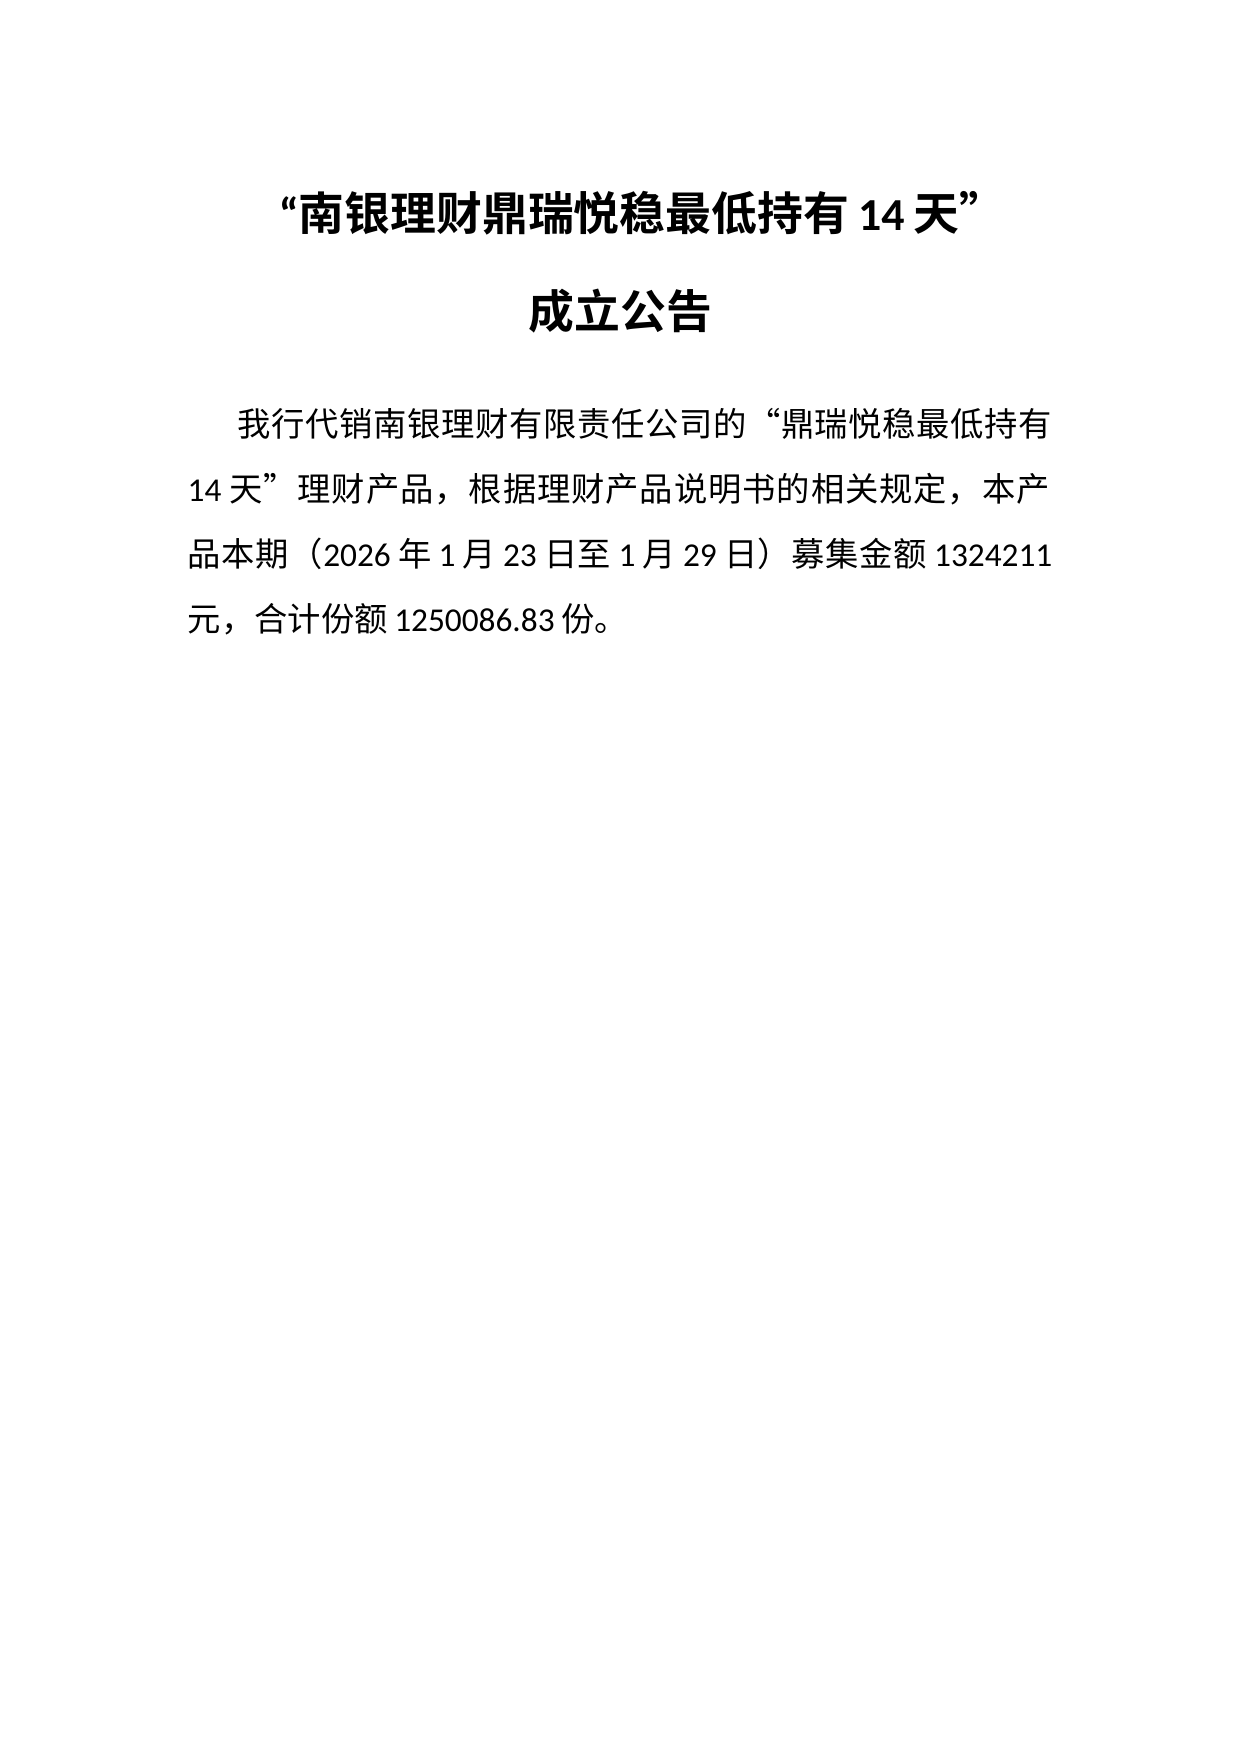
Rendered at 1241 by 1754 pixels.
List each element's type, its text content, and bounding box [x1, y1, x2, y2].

text 成立公告 [187, 259, 1053, 357]
text “南银理财鼎瑞悦稳最低持有14天” [187, 162, 1053, 259]
text 我行代销南银理财有限责任公司的“鼎瑞悦稳最低持有14天”理财产品，根据理财产品说明书的相关规定，本产品本期（2026年1月23日至1月29日）募集金额1324211元，合计份额1250086.83份。 [187, 389, 1053, 649]
